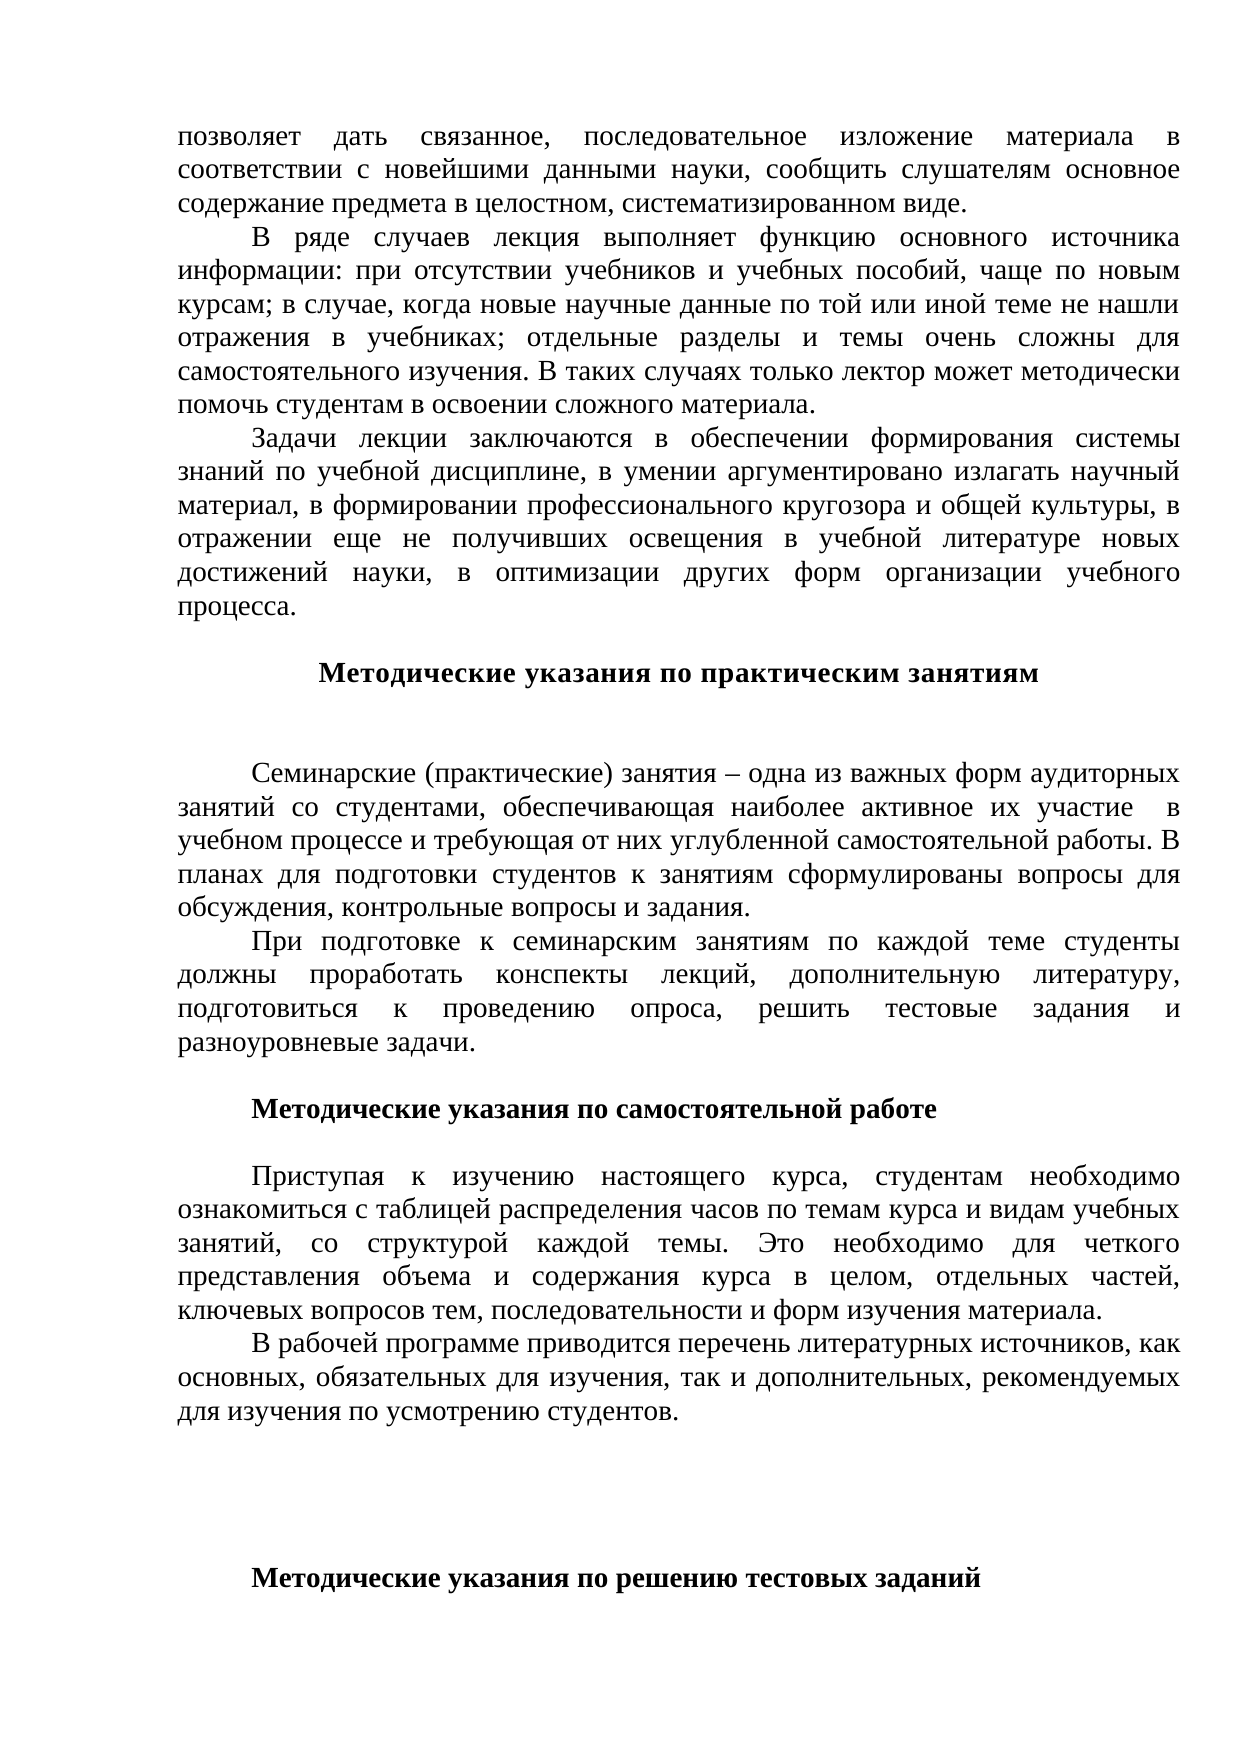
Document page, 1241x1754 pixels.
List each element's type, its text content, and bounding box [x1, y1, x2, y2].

text Методические указания по практическим занятиям [177, 655, 1181, 688]
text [177, 118, 1181, 219]
text Задачи лекции заключаются в обеспечении формирования системы знаний по учебной дисциплине, в умении аргументировано излагать научный материал, в формировании профессионального кругозора и общей культуры, в отражении еще не получивших освещения в учебной литературе новых достижений науки, в оптимизации других форм организации учебного процесса. [177, 420, 1181, 621]
text В ряде случаев лекция выполняет функцию основного источника информации: при отсутствии учебников и учебных пособий, чаще по новым курсам; в случае, когда новые научные данные по той или иной теме не нашли отражения в учебниках; отдельные разделы и темы очень сложны для самостоятельного изучения. В таких случаях только лектор может методически помочь студентам в освоении сложного материала. [177, 219, 1181, 420]
text Приступая к изучению настоящего курса, студентам необходимо ознакомиться с таблицей распределения часов по темам курса и видам учебных занятий, со структурой каждой темы. Это необходимо для четкого представления объема и содержания курса в целом, отдельных частей, ключевых вопросов тем, последовательности и форм изучения материала. [177, 1158, 1181, 1326]
text Семинарские (практические) занятия – одна из важных форм аудиторных занятий со студентами, обеспечивающая наиболее активное их участие в учебном процессе и требующая от них углубленной самостоятельной работы. В планах для подготовки студентов к занятиям сформулированы вопросы для обсуждения, контрольные вопросы и задания. [177, 755, 1181, 923]
text Методические указания по решению тестовых заданий [177, 1560, 1181, 1594]
text Методические указания по самостоятельной работе [177, 1091, 1181, 1124]
text При подготовке к семинарским занятиям по каждой теме студенты должны проработать конспекты лекций, дополнительную литературу, подготовиться к проведению опроса, решить тестовые задания и разноуровневые задачи. [177, 923, 1181, 1057]
text В рабочей программе приводится перечень литературных источников, как основных, обязательных для изучения, так и дополнительных, рекомендуемых для изучения по усмотрению студентов. [177, 1326, 1181, 1426]
